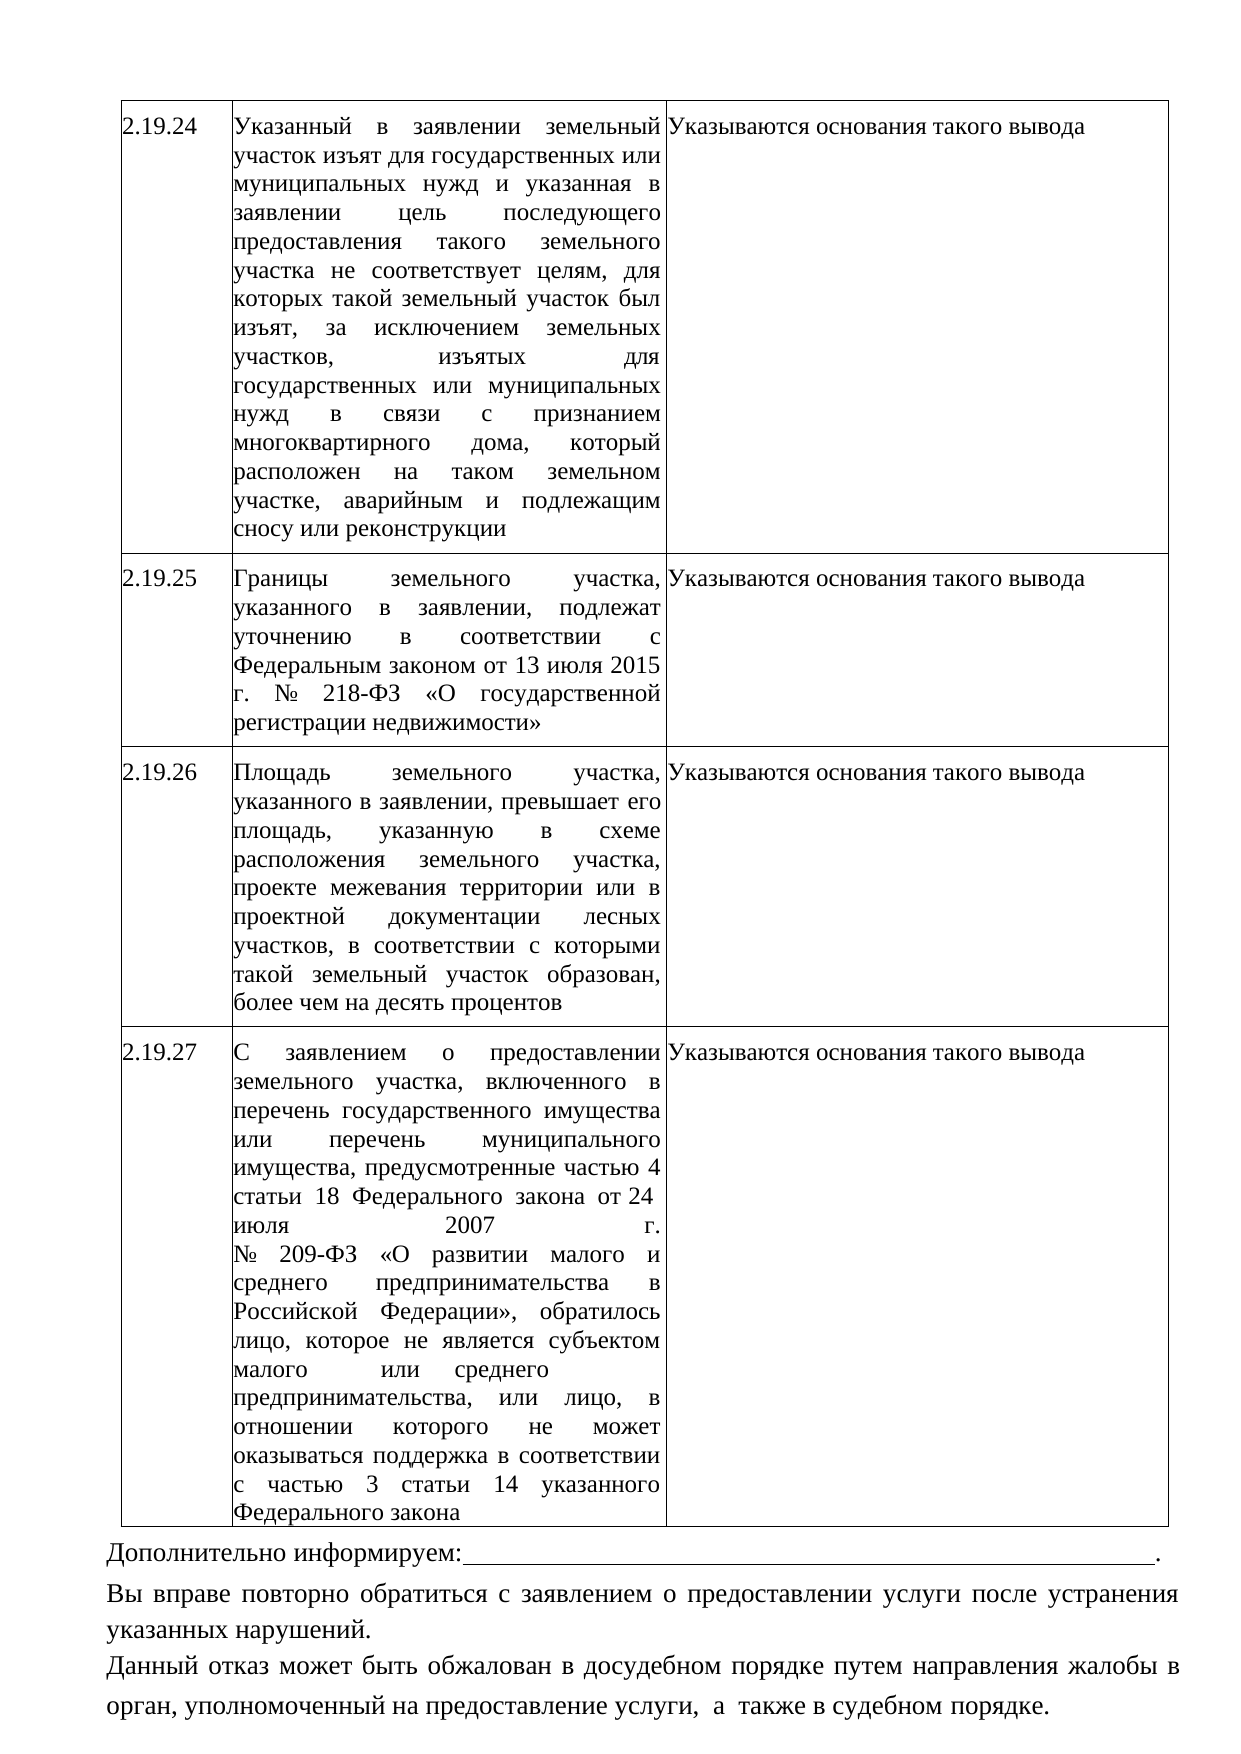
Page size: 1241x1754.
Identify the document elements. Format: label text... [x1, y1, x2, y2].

table_cell 2.19.25 [122, 554, 232, 746]
table_cell Площадь земельного участка, указанного в заявлении, превышает его площадь, указанную в схеме расположения земельного участка, проекте межевания территории или в проектной документации лесных участков, в соответствии с которыми такой земельный участок образован, более чем на десять процентов [233, 747, 666, 1026]
table_cell Границы земельного участка, указанного в заявлении, подлежат уточнению в соответствии с Федеральным законом от 13 июля 2015 г. № 218-ФЗ «О государственной регистрации недвижимости» [233, 554, 666, 746]
text Данный отказ может быть обжалован в досудебном порядке путем направления жалобы в орган, уполномоченный на предоставление услуги, а также в судебном порядке. [106, 1649, 1181, 1721]
table_cell Указываются основания такого вывода [667, 554, 1168, 746]
table_cell Указываются основания такого вывода [667, 1027, 1168, 1526]
table_cell 2.19.27 [122, 1027, 232, 1526]
text Вы вправе повторно обратиться c заявлением о предоставлении услуги после устранения указанных нарушений. [106, 1577, 1181, 1644]
table_cell С заявлением о предоставлении земельного участка, включенного в перечень государственного имущества или перечень муниципального имущества, предусмотренные частью 4 статьи 18 Федерального закона от 24 июля 2007 г. № 209-ФЗ «О развитии малого и среднего предпринимательства в Российской Федерации», обратилось лицо, которое не является субъектом малого или среднего предпринимательства, или лицо, в отношении которого не может оказываться поддержка в соответствии с частью 3 статьи 14 указанного Федерального закона [233, 1027, 666, 1526]
text Дополнительно информируем: . [106, 1536, 1198, 1568]
table_cell Указанный в заявлении земельный участок изъят для государственных или муниципальных нужд и указанная в заявлении цель последующего предоставления такого земельного участка не соответствует целям, для которых такой земельный участок был изъят, за исключением земельных участков, изъятых для государственных или муниципальных нужд в связи с признанием многоквартирного дома, который расположен на таком земельном участке, аварийным и подлежащим сносу или реконструкции [233, 101, 666, 552]
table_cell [667, 101, 1168, 552]
table_cell 2.19.26 [122, 747, 232, 1026]
table_cell Указываются основания такого вывода [667, 747, 1168, 1026]
table_cell 2.19.24 [122, 101, 232, 552]
